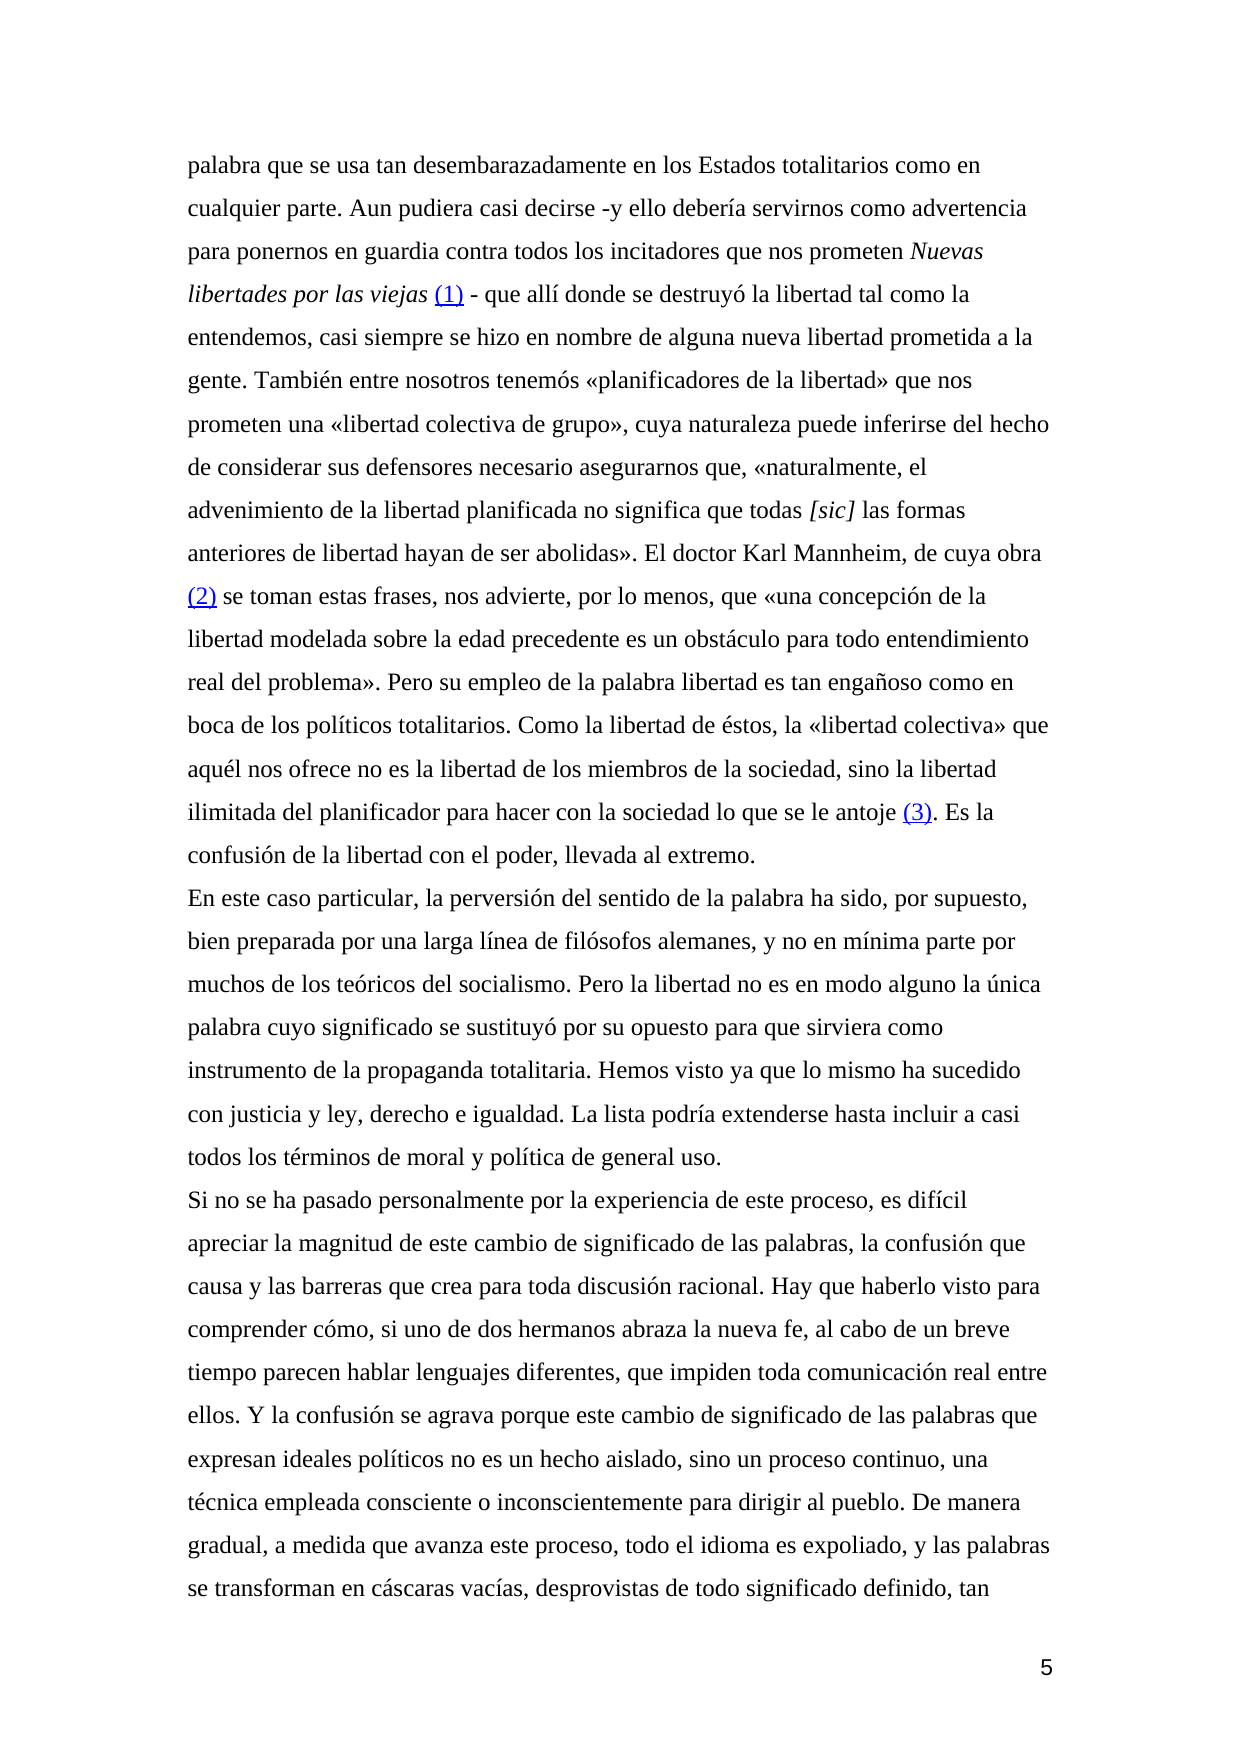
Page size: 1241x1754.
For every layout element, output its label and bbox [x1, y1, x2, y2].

text [187, 150, 1053, 1602]
